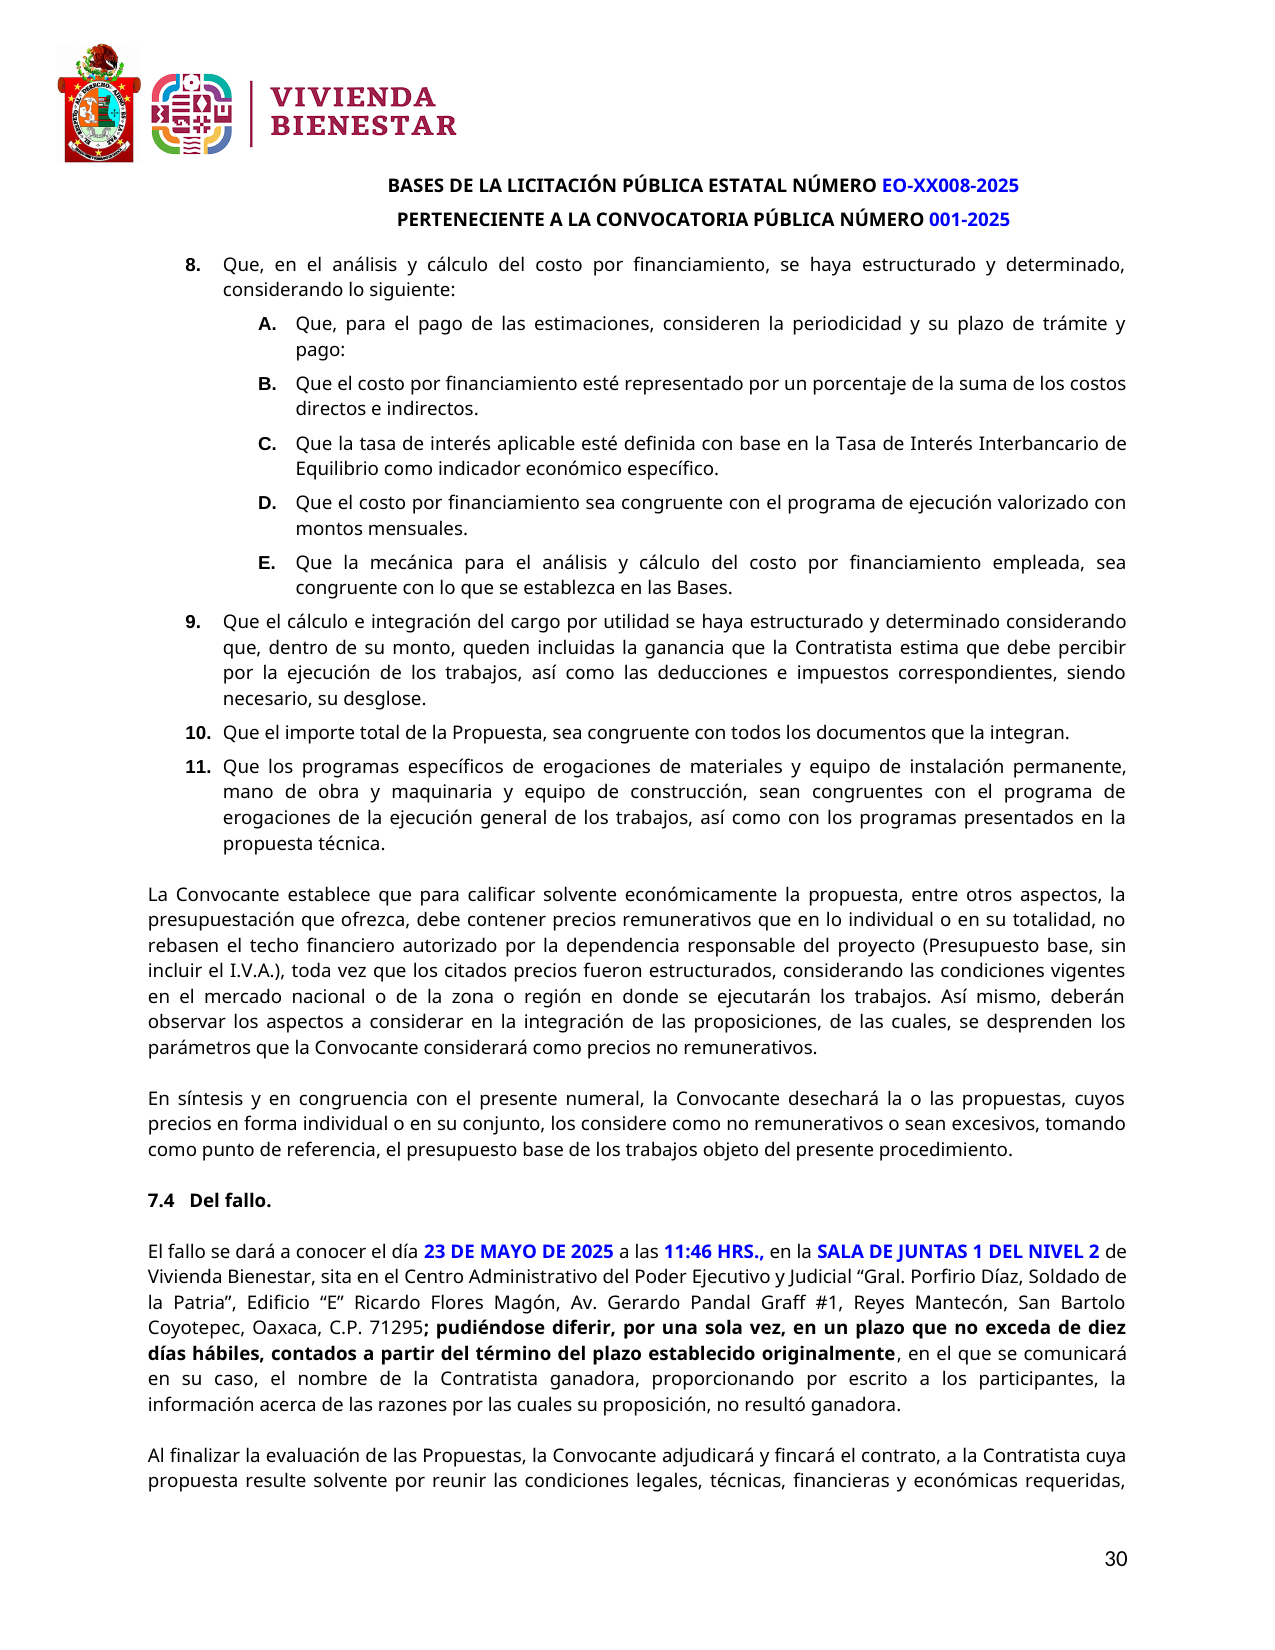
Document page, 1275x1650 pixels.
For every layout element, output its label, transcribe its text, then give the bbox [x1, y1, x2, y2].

picture [55, 42, 143, 165]
text 7.4 Del fallo. [148, 1187, 1127, 1213]
list Que el costo por financiamiento esté representado por un porcentaje de la suma de los costos directos e indirectos. [258, 370, 1127, 421]
list Que, para el pago de las estimaciones, consideren la periodicidad y su plazo de trámite y pago: [258, 311, 1127, 362]
text El fallo se dará a conocer el día 23 DE MAYO DE 2025 a las 11:46 HRS., en la SALA DE JUNTAS 1 DEL NIVEL 2 de Vivienda Bienestar, sita en el Centro Administrativo del Poder Ejecutivo y Judicial “Gral. Porfirio Díaz, Soldado de la Patria”, Edificio “E” Ricardo Flores Magón, Av. Gerardo Pandal Graff #1, Reyes Mantecón, San Bartolo Coyotepec, Oaxaca, C.P. 71295; pudiéndose diferir, por una sola vez, en un plazo que no exceda de diez días hábiles, contados a partir del término del plazo establecido originalmente, en el que se comunicará en su caso, el nombre de la Contratista ganadora, proporcionando por escrito a los participantes, la información acerca de las razones por las cuales su proposición, no resultó ganadora. [148, 1238, 1127, 1417]
text La Convocante establece que para calificar solvente económicamente la propuesta, entre otros aspectos, la presupuestación que ofrezca, debe contener precios remunerativos que en lo individual o en su totalidad, no rebasen el techo financiero autorizado por la dependencia responsable del proyecto (Presupuesto base, sin incluir el I.V.A.), toda vez que los citados precios fueron estructurados, considerando las condiciones vigentes en el mercado nacional o de la zona o región en donde se ejecutarán los trabajos. Así mismo, deberán observar los aspectos a considerar en la integración de las proposiciones, de las cuales, se desprenden los parámetros que la Convocante considerará como precios no remunerativos. [148, 881, 1127, 1059]
text En síntesis y en congruencia con el presente numeral, la Convocante desechará la o las propuestas, cuyos precios en forma individual o en su conjunto, los considere como no remunerativos o sean excesivos, tomando como punto de referencia, el presupuesto base de los trabajos objeto del presente procedimiento. [148, 1085, 1127, 1162]
picture [147, 66, 473, 163]
list Que, en el análisis y cálculo del costo por financiamiento, se haya estructurado y determinado, considerando lo siguiente: [185, 251, 1127, 302]
list Que el cálculo e integración del cargo por utilidad se haya estructurado y determinado considerando que, dentro de su monto, queden incluidas la ganancia que la Contratista estima que debe percibir por la ejecución de los trabajos, así como las deducciones e impuestos correspondientes, siendo necesario, su desglose. [185, 608, 1127, 711]
list Que los programas específicos de erogaciones de materiales y equipo de instalación permanente, mano de obra y maquinaria y equipo de construcción, sean congruentes con el programa de erogaciones de la ejecución general de los trabajos, así como con los programas presentados en la propuesta técnica. [185, 753, 1127, 855]
list Que el importe total de la Propuesta, sea congruente con todos los documentos que la integran. [185, 719, 1127, 745]
list Que la mecánica para el análisis y cálculo del costo por financiamiento empleada, sea congruente con lo que se establezca en las Bases. [258, 549, 1127, 600]
list Que la tasa de interés aplicable esté definida con base en la Tasa de Interés Interbancario de Equilibrio como indicador económico específico. [258, 430, 1127, 481]
list Que el costo por financiamiento sea congruente con el programa de ejecución valorizado con montos mensuales. [258, 489, 1127, 540]
